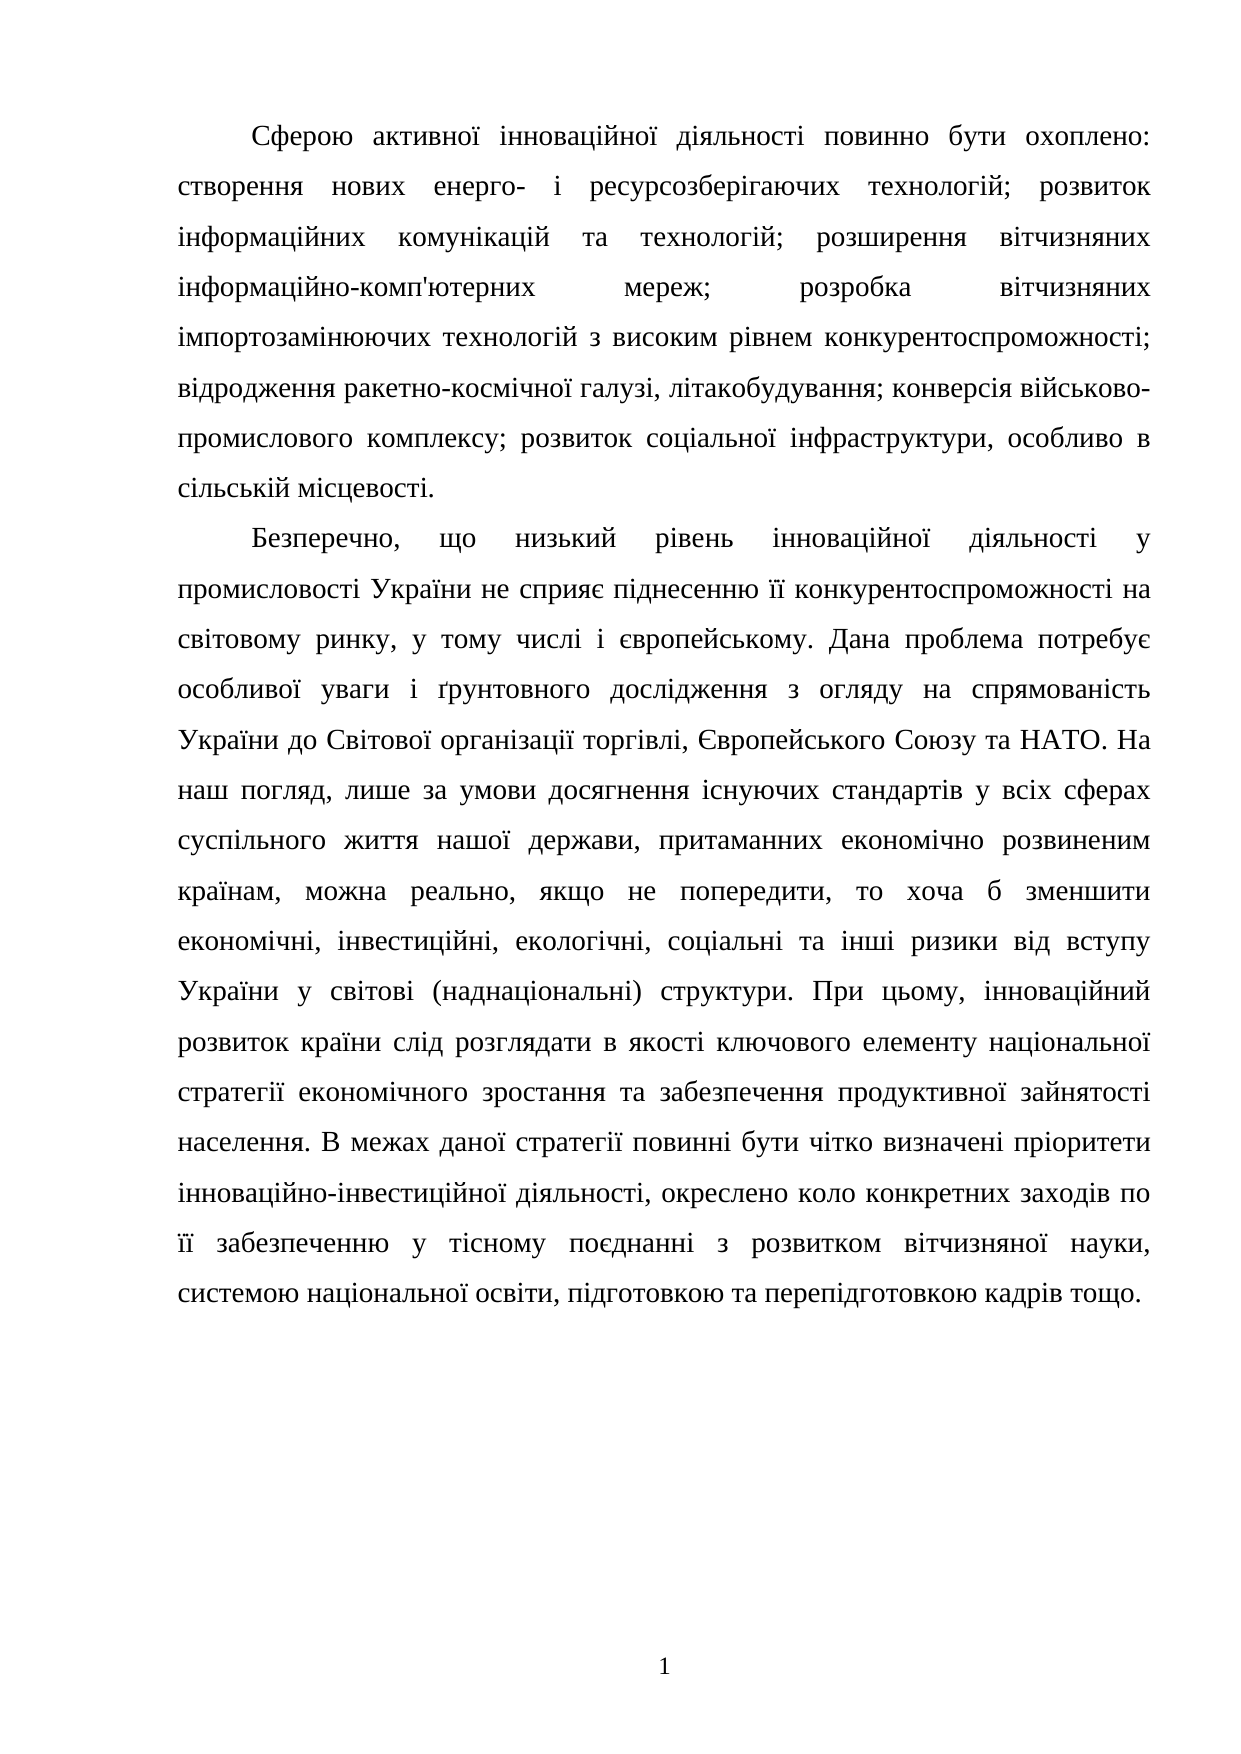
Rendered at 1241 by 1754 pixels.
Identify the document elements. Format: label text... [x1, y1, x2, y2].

text Безперечно, що низький рівень інноваційної діяльності у промисловості України не сприяє піднесенню її конкурентоспроможності на світовому ринку, у тому числі і європейському. Дана проблема потребує особливої уваги і ґрунтовного дослідження з огляду на спрямованість України до Світової організації торгівлі, Європейського Союзу та НАТО. На наш погляд, лише за умови досягнення існуючих стандартів у всіх сферах суспільного життя нашої держави, притаманних економічно розвиненим країнам, можна реально, якщо не попередити, то хоча б зменшити економічні, інвестиційні, екологічні, соціальні та інші ризики від вступу України у світові (наднаціональні) структури. При цьому, інноваційний розвиток країни слід розглядати в якості ключового елементу національної стратегії економічного зростання та забезпечення продуктивної зайнятості населення. В межах даної стратегії повинні бути чітко визначені пріоритети інноваційно-інвестиційної діяльності, окреслено коло конкретних заходів по її забезпеченню у тісному поєднанні з розвитком вітчизняної науки, системою національної освіти, підготовкою та перепідготовкою кадрів тощо. [177, 521, 1152, 1309]
text Сферою активної інноваційної діяльності повинно бути охоплено: створення нових енерго- і ресурсозберігаючих технологій; розвиток інформаційних комунікацій та технологій; розширення вітчизняних інформаційно-комп'ютерних мереж; розробка вітчизняних імпортозамінюючих технологій з високим рівнем конкурентоспроможності; відродження ракетно-космічної галузі, літакобудування; конверсія військово-промислового комплексу; розвиток соціальної інфраструктури, особливо в сільській місцевості. [177, 118, 1152, 504]
